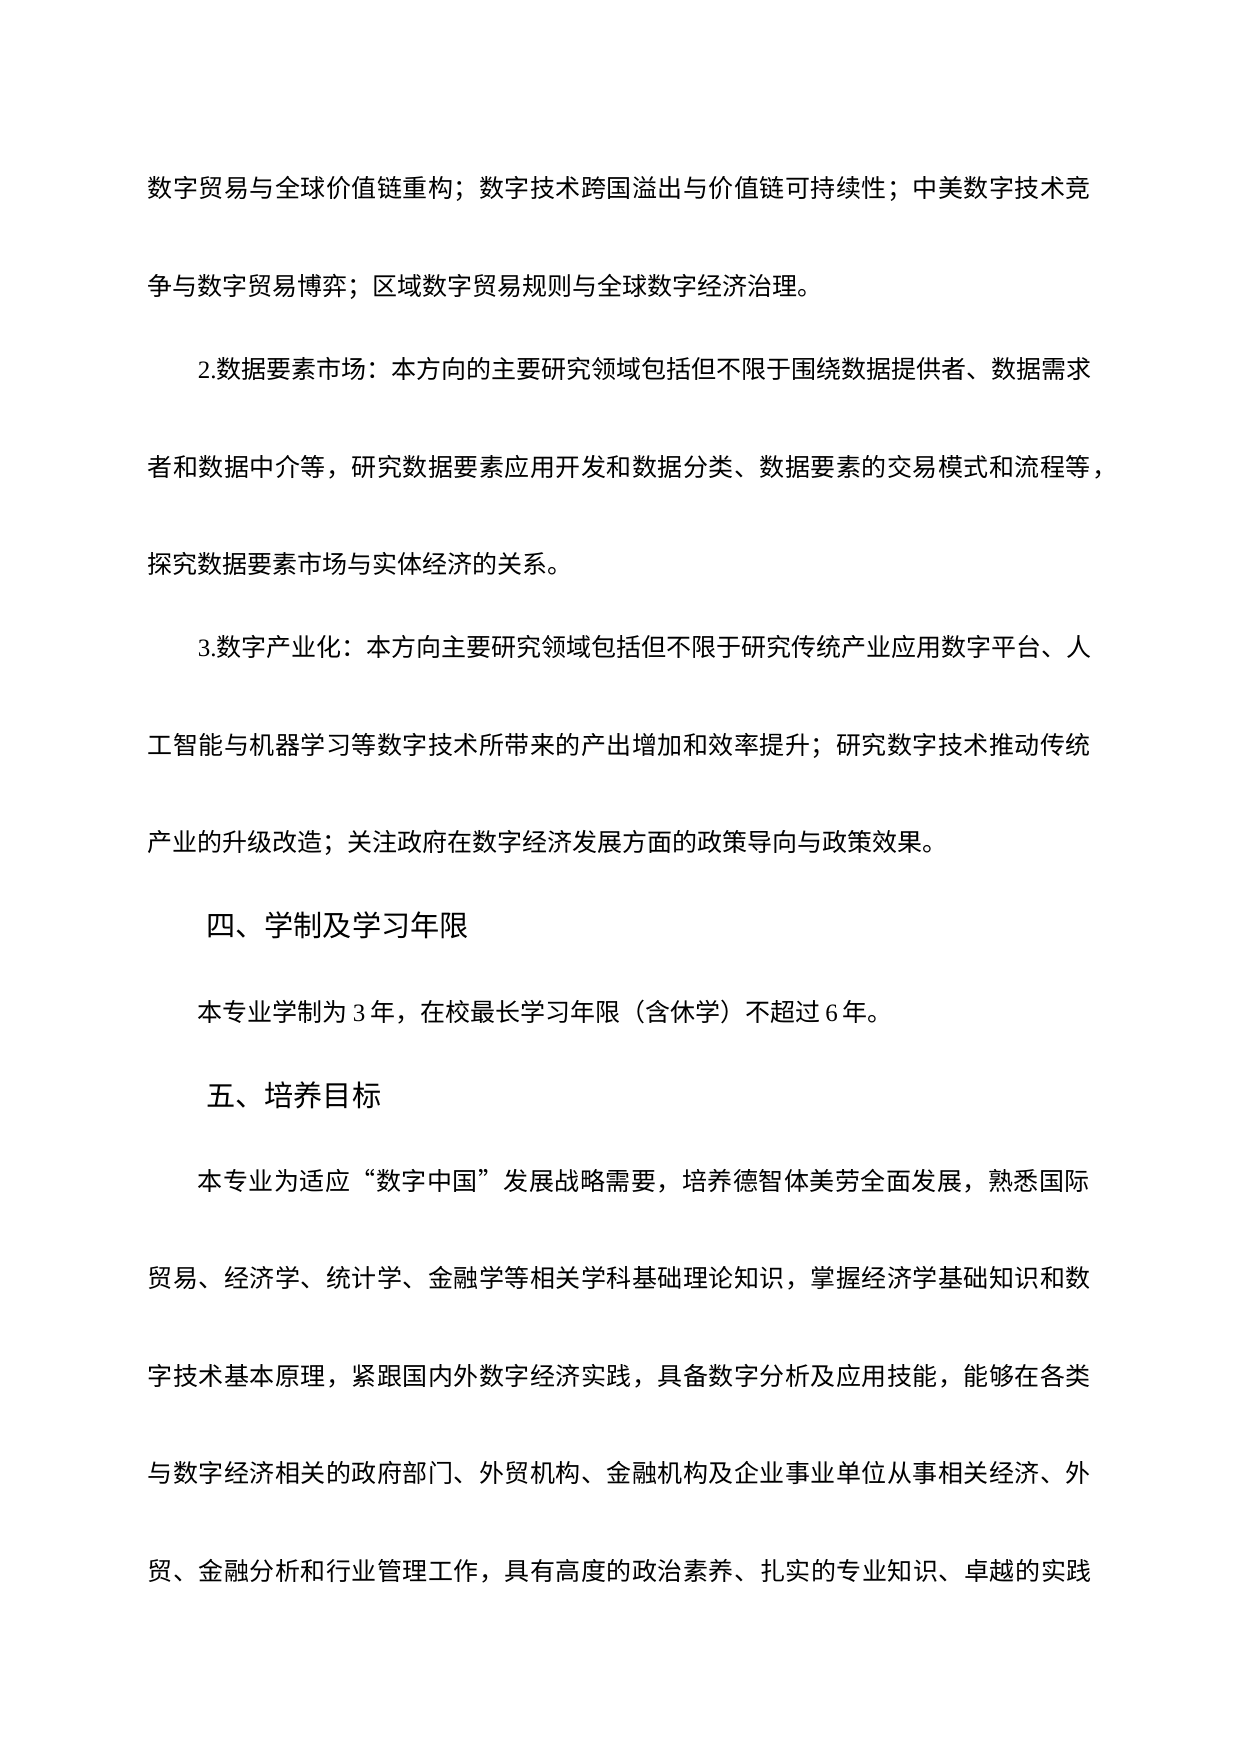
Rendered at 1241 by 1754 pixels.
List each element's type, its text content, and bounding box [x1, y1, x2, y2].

text 本专业学制为3年，在校最长学习年限（含休学）不超过6年。 [148, 978, 1092, 1043]
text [148, 1147, 1092, 1602]
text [148, 154, 1092, 317]
text 3.数字产业化：本方向主要研究领域包括但不限于研究传统产业应用数字平台、人工智能与机器学习等数字技术所带来的产出增加和效率提升；研究数字技术推动传统产业的升级改造；关注政府在数字经济发展方面的政策导向与政策效果。 [148, 613, 1092, 873]
text 四、学制及学习年限 [148, 891, 1092, 956]
text 五、培养目标 [148, 1061, 1092, 1126]
text 2.数据要素市场：本方向的主要研究领域包括但不限于围绕数据提供者、数据需求者和数据中介等，研究数据要素应用开发和数据分类、数据要素的交易模式和流程等，探究数据要素市场与实体经济的关系。 [148, 335, 1092, 595]
